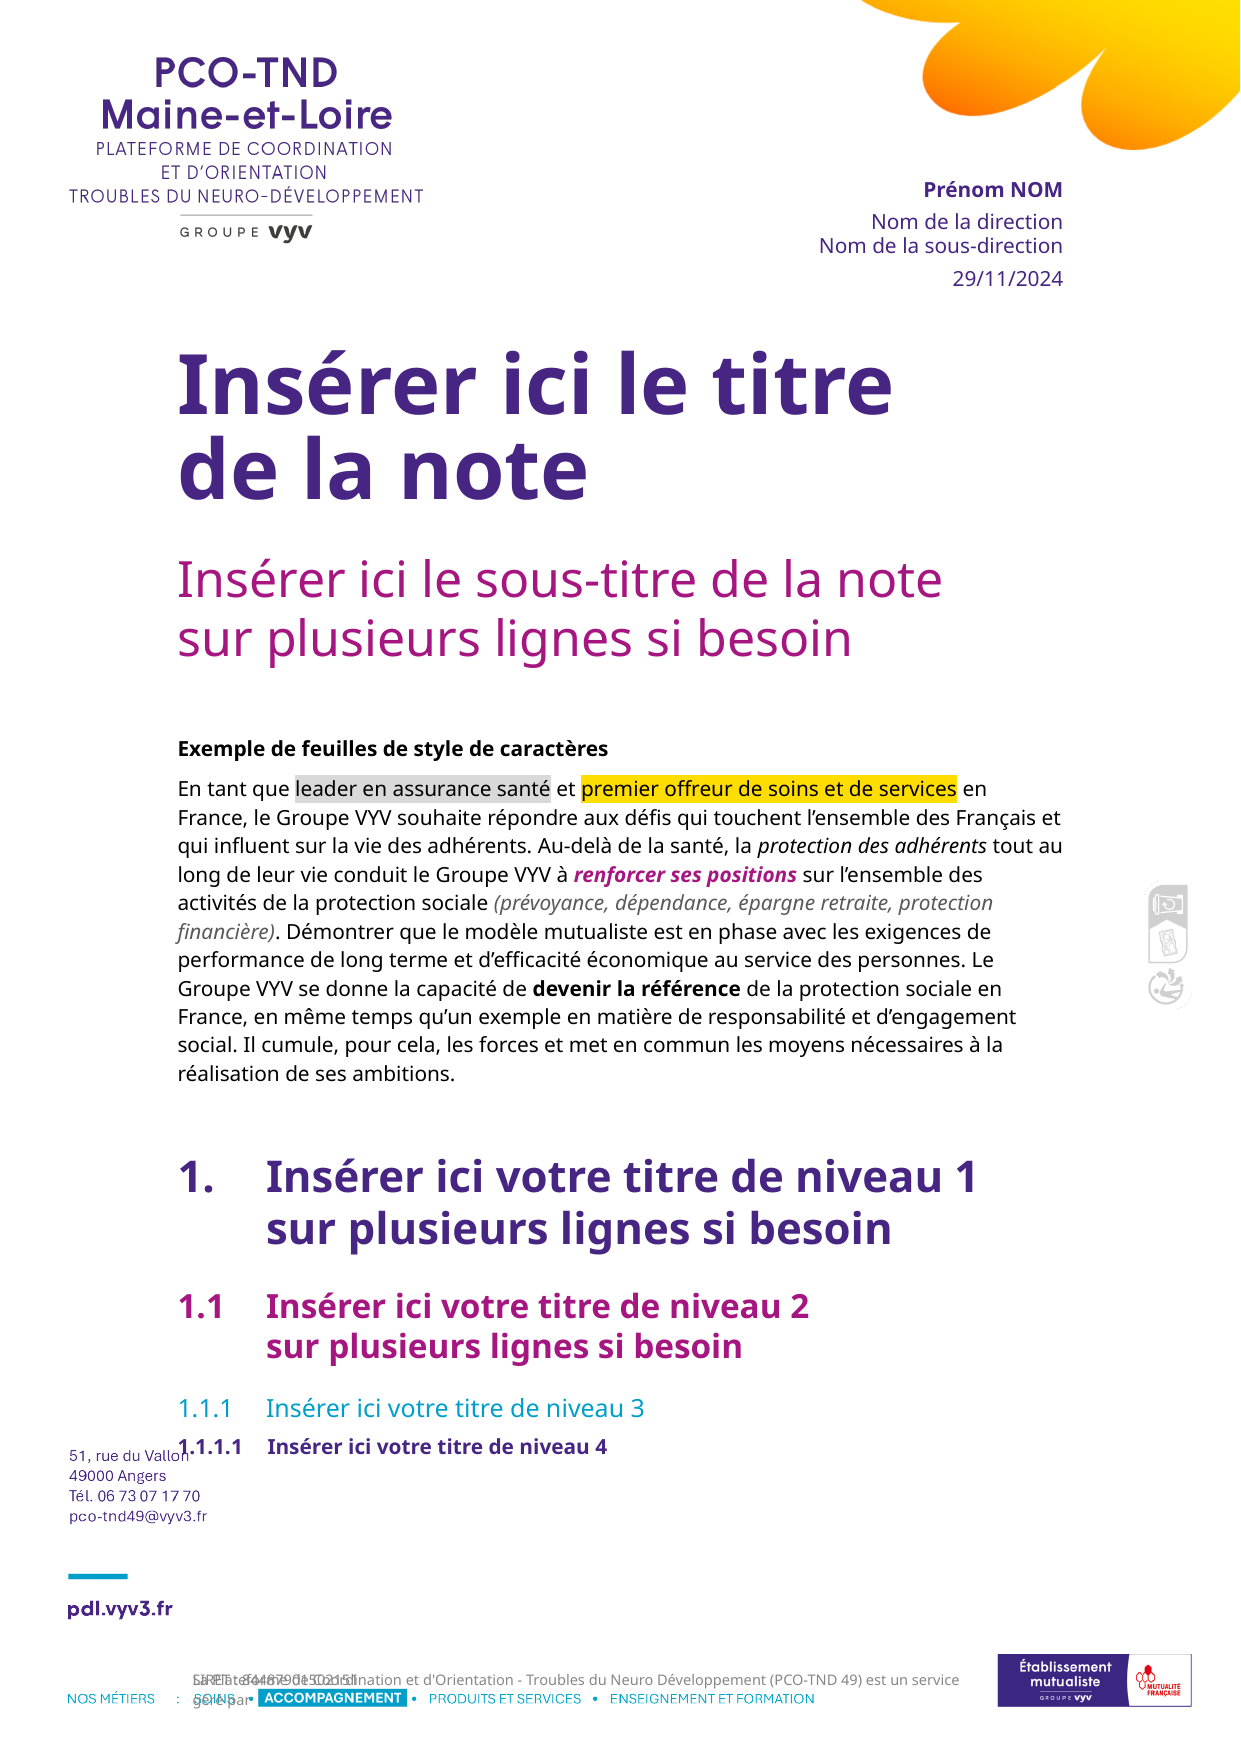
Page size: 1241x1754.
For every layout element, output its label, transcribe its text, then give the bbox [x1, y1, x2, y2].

subtitle Insérer ici votre titre de niveau 4 [177, 1432, 1063, 1460]
subtitle Insérer ici le sous-titre de la note sur plusieurs lignes si besoin [177, 548, 1063, 671]
picture [0, 0, 1241, 1754]
subtitle Insérer ici votre titre de niveau 1 sur plusieurs lignes si besoin [177, 1150, 1063, 1257]
subtitle Insérer ici votre titre de niveau 2 sur plusieurs lignes si besoin [177, 1286, 1063, 1368]
subtitle Insérer ici votre titre de niveau 3 [177, 1393, 1063, 1424]
text En tant que leader en assurance santé et premier offreur de soins et de services en France, le Groupe VYV souhaite répondre aux défis qui touchent l’ensemble des Français et qui influent sur la vie des adhérents. Au-delà de la santé, la protection des adhérents tout au long de leur vie conduit le Groupe VYV à renforcer ses positions sur l’ensemble des activités de la protection sociale (prévoyance, dépendance, épargne retraite, protection financière). Démontrer que le modèle mutualiste est en phase avec les exigences de performance de long terme et d’efficacité économique au service des personnes. Le Groupe VYV se donne la capacité de devenir la référence de la protection sociale en France, en même temps qu’un exemple en matière de responsabilité et d’engagement social. Il cumule, pour cela, les forces et met en commun les moyens nécessaires à la réalisation de ses ambitions. [177, 774, 1063, 1087]
title Insérer ici le titre de la note [177, 342, 1063, 523]
text Exemple de feuilles de style de caractères [177, 734, 1063, 762]
text 29/11/2024 [177, 266, 1063, 292]
text Nom de la direction Nom de la sous-direction [177, 209, 1063, 260]
text Prénom NOM [177, 177, 1063, 203]
